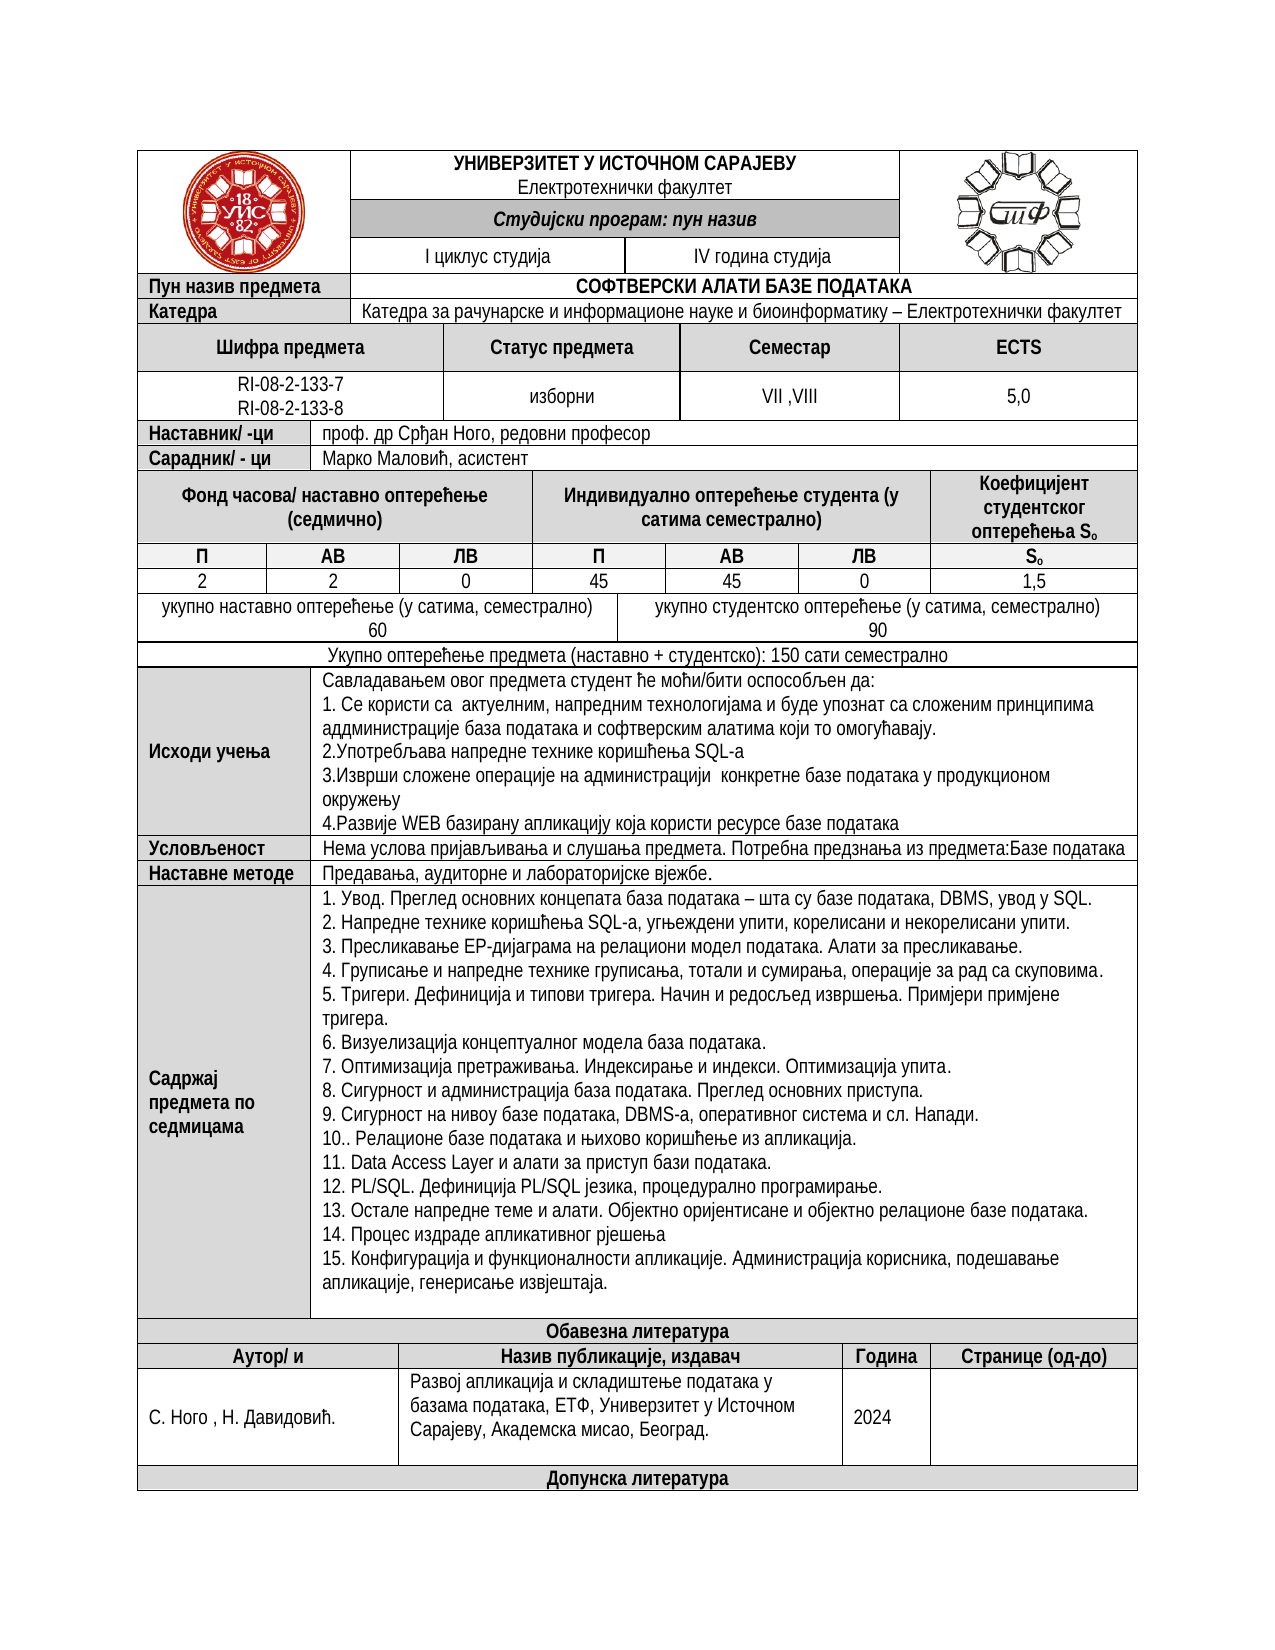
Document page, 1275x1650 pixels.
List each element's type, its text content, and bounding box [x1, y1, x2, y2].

table_cell изборни [444, 372, 679, 419]
table_cell Шифра предмета [138, 324, 443, 371]
table_cell укупно наставно оптерећење (у сатима, семестрално) 60 [138, 594, 617, 641]
table_header [305, 151, 350, 273]
table_cell 1. Увод. Преглед основних концепата база података – шта су базе података, DBMS, увод у SQL. 2. Напредне технике коришћења SQL-а, угњеждени упити, корелисани и некорелисани упити. 3. Пресликавање ЕР-дијаграма на релациони модел података. Алати за пресликавање. 4. Груписање и напредне технике груписања, тотали и сумирања, операције за рад са скуповима. 5. Тригери. Дефиниција и типови тригера. Начин и редосљед извршења. Примјери примјене тригера. 6. Визуелизација концептуалног модела база података. 7. Оптимизација претраживања. Индексирање и индекси. Оптимизација упита. 8. Сигурност и администрација база података. Преглед основних приступа. 9. Сигурност на нивоу базе података, DBMS-а, оперативног система и сл. Напади. 10.. Релационе базе података и њихово коришћење из апликација. 11. Data Access Layer и алати за приступ бази података. 12. PL/SQL. Дефиниција PL/SQL језика, процедурално програмирање. 13. Остале напредне теме и алати. Објектно оријентисане и објектно релационе базе података. 14. Процес издраде апликативног рјешења 15. Конфигурација и функционалности апликације. Администрација корисника, подешавање апликације, генерисање извјештаја. [311, 886, 1137, 1318]
table_cell Марко Маловић, асистент [311, 446, 1137, 469]
table_cell АВ [267, 544, 399, 567]
table_cell Странице (од-до) [931, 1344, 1137, 1368]
table_cell Пун назив предмета [138, 274, 350, 298]
table_cell 45 [533, 569, 665, 592]
table_cell Катедра за рачунарске и информационе науке и биоинформатику – Електротехнички факултет [351, 299, 1137, 323]
table_cell 0 [400, 569, 532, 592]
table_header [900, 151, 956, 273]
table_cell С. Ного , Н. Давидовић. [138, 1369, 398, 1464]
table_cell Коефицијент студентског оптерећења So [931, 471, 1137, 542]
table_cell IV година студија [626, 238, 899, 273]
table_cell Студијски програм: пун назив [351, 200, 899, 237]
table_cell 45 [666, 569, 798, 592]
table_cell Назив публикације, издавач [399, 1344, 842, 1368]
table_cell 2 [267, 569, 399, 592]
table_cell Семестар [681, 324, 899, 371]
picture [956, 151, 1081, 273]
table_header [1081, 151, 1137, 273]
table_cell I циклус студија [351, 238, 624, 273]
table_cell Садржај предмета по седмицама [138, 886, 310, 1318]
table_cell Катедра [138, 299, 350, 323]
table_cell Аутор/ и [138, 1344, 398, 1368]
picture [182, 151, 305, 273]
table_cell Укупно оптерећење предмета (наставно + студентско): 150 сати семестрално [138, 643, 1137, 666]
table_cell Обавезна литература [138, 1319, 1137, 1343]
table_header [138, 151, 182, 273]
table_cell VII ,VIII [681, 372, 899, 419]
table_cell 5,0 [900, 372, 1137, 419]
table_cell 2 [138, 569, 266, 592]
table_cell [931, 1369, 1137, 1464]
table_cell RI-08-2-133-7 RI-08-2-133-8 [138, 372, 443, 419]
table_cell Статус предмета [444, 324, 679, 371]
table_cell ECTS [900, 324, 1137, 371]
table_cell So [931, 544, 1137, 567]
table_cell Година [843, 1344, 930, 1368]
table_cell 1,5 [931, 569, 1137, 592]
table_cell ЛВ [799, 544, 930, 567]
table_cell Наставник/ -ци [138, 421, 310, 444]
table_cell Допунска литература [138, 1466, 1137, 1489]
table_cell Условљеност [138, 836, 310, 860]
table_cell Сарадник/ - ци [138, 446, 310, 469]
table_cell Индивидуално оптерећење студента (у сатима семестрално) [533, 471, 930, 542]
table_cell 0 [799, 569, 930, 592]
table_cell Развој апликација и складиштење података у базама података, ЕТФ, Универзитет у Источном Сарајеву, Академска мисао, Београд. [399, 1369, 842, 1464]
table_cell ЛВ [400, 544, 532, 567]
table_cell АВ [666, 544, 798, 567]
table_cell укупно студентско оптерећење (у сатима, семестрално) 90 [618, 594, 1137, 641]
table_cell Нема услова пријављивања и слушања предмета. Потребна предзнања из предмета:Базе података [311, 836, 1137, 860]
table_cell СОФТВЕРСКИ АЛАТИ БАЗЕ ПОДАТАКА [351, 274, 1137, 298]
table_cell 2024 [843, 1369, 930, 1464]
table_cell Савладавањем овог предмета студент ће моћи/бити оспособљен да: 1. Се користи са актуелним, напредним технологијама и буде упознат са сложеним принципима аддминистрације база података и софтверским алатима који то омогућавају. 2.Употребљава напредне технике коришћења SQL-а 3.Изврши сложене операције на администрацији конкретне базе података у продукционом окружењу 4.Развије WEB базирану апликацију која користи ресурсе базе података [311, 668, 1137, 835]
table_cell проф. др Срђан Ного, редовни професор [311, 421, 1137, 444]
table_cell Наставне методе [138, 861, 310, 885]
table_cell Исходи учења [138, 668, 310, 835]
table_cell П [533, 544, 665, 567]
table_cell П [138, 544, 266, 567]
table_cell Предавања, аудиторне и лабораторијске вјежбе. [311, 861, 1137, 885]
table_cell Фонд часова/ наставно оптерећење (седмично) [138, 471, 532, 542]
table_header УНИВЕРЗИТЕТ У ИСТОЧНОМ САРАЈЕВУ Eлектротехнички факултет [351, 151, 899, 199]
